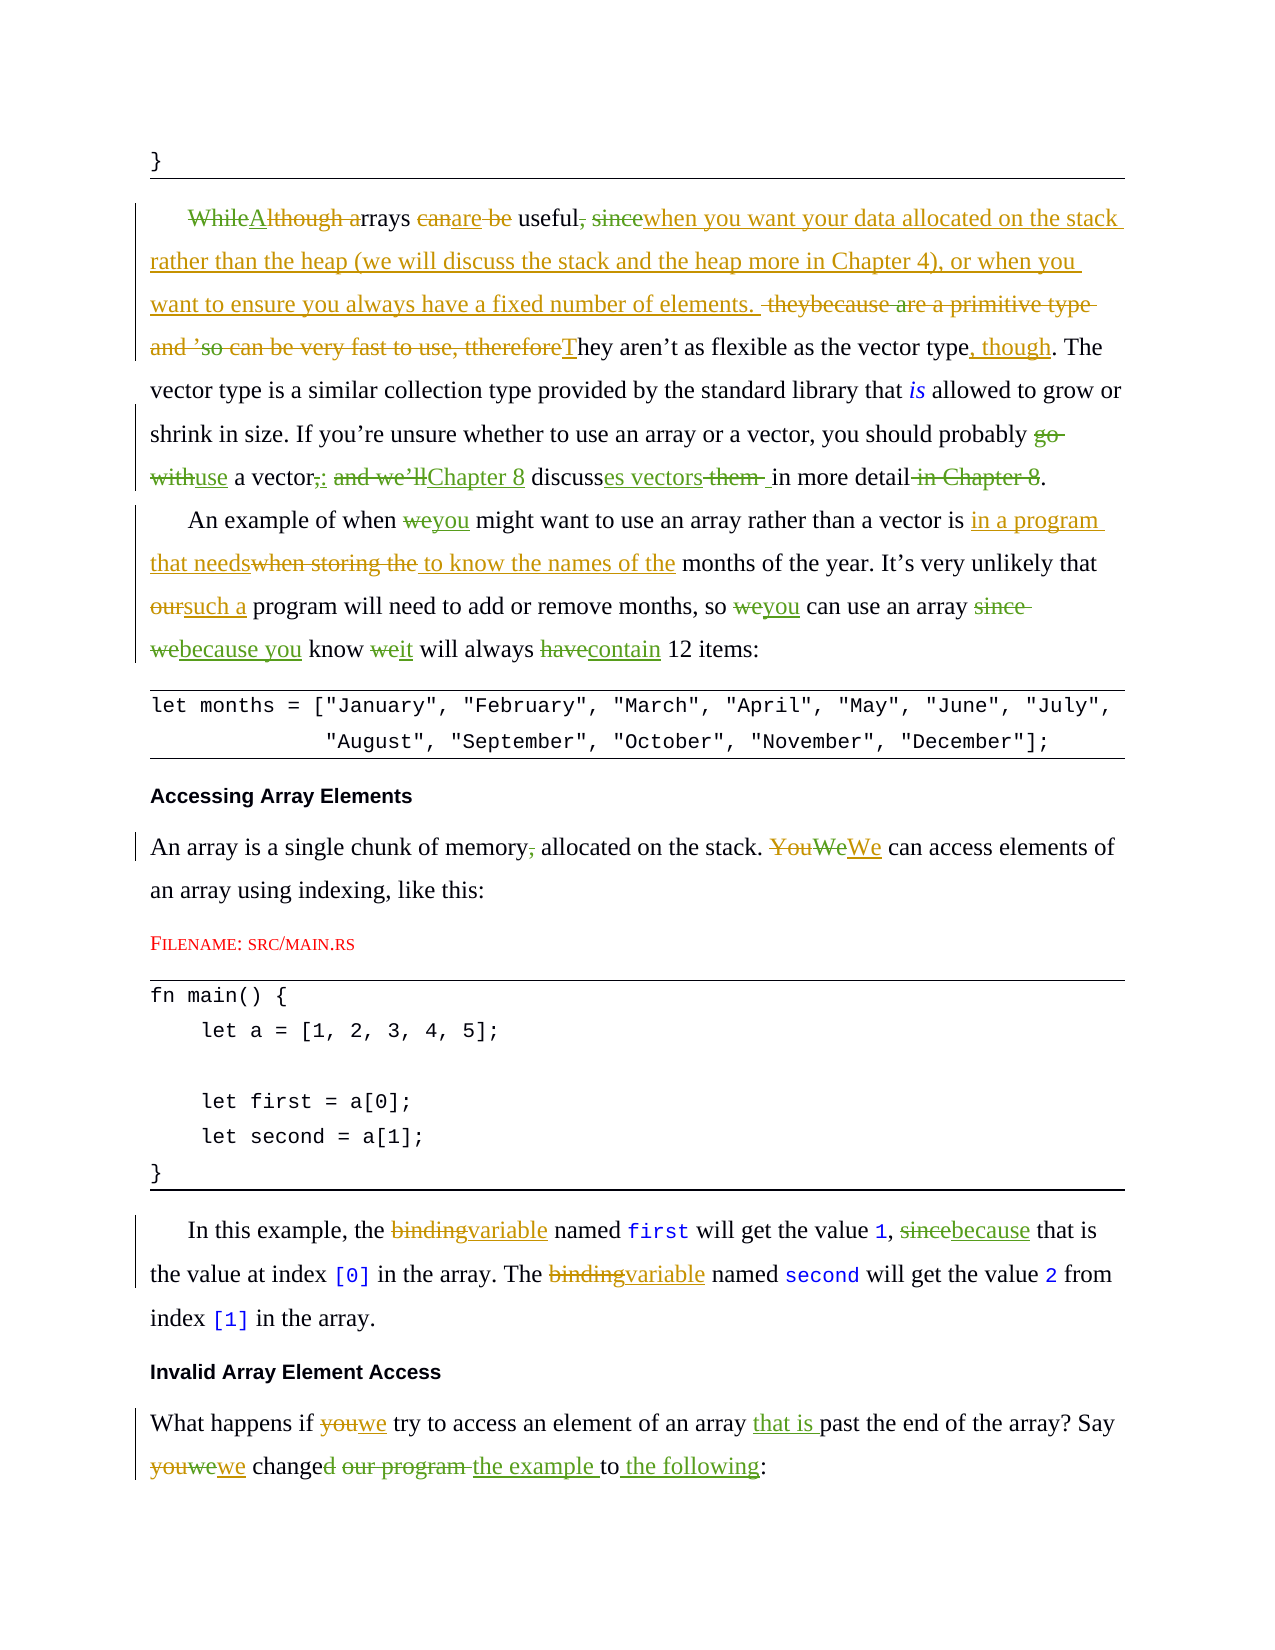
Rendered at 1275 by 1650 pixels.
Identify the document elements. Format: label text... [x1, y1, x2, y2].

text rrays useful hey aren’t as flexible as the vector type. The vector type is a similar collection type provided by the standard library that is allowed to grow or shrink in size. If you’re unsure whether to use an array or a vector, you should probably a vector discussin more detail. [150, 203, 1125, 491]
text An example of when might want to use an array rather than a vector is months of the year. It’s very unlikely that program will need to add or remove months, so can use an array know will always 12 items: [150, 505, 1125, 663]
text In this example, the named first will get the value 1, that is the value at index [0] in the array. The named second will get the value 2 from index [1] in the array. [150, 1215, 1125, 1332]
text fn main() { [150, 981, 1125, 1008]
text } [150, 150, 1125, 178]
text let a = [1, 2, 3, 4, 5]; [150, 1020, 1125, 1044]
text "August", "September", "October", "November", "December"]; [150, 731, 1125, 758]
text What happens if try to access an element of an array past the end of the array? Say change to: [150, 1408, 1125, 1480]
text Accessing Array Elements [150, 784, 1125, 808]
text } [150, 1162, 1125, 1189]
text Invalid Array Element Access [150, 1360, 1125, 1384]
text An array is a single chunk of memory allocated on the stack. can access elements of an array using indexing, like this: [150, 832, 1125, 904]
text let second = a[1]; [150, 1126, 1125, 1150]
text let first = a[0]; [150, 1091, 1125, 1114]
text Filename: src/main.rs [150, 931, 1125, 955]
text let months = ["January", "February", "March", "April", "May", "June", "July", [150, 691, 1125, 719]
